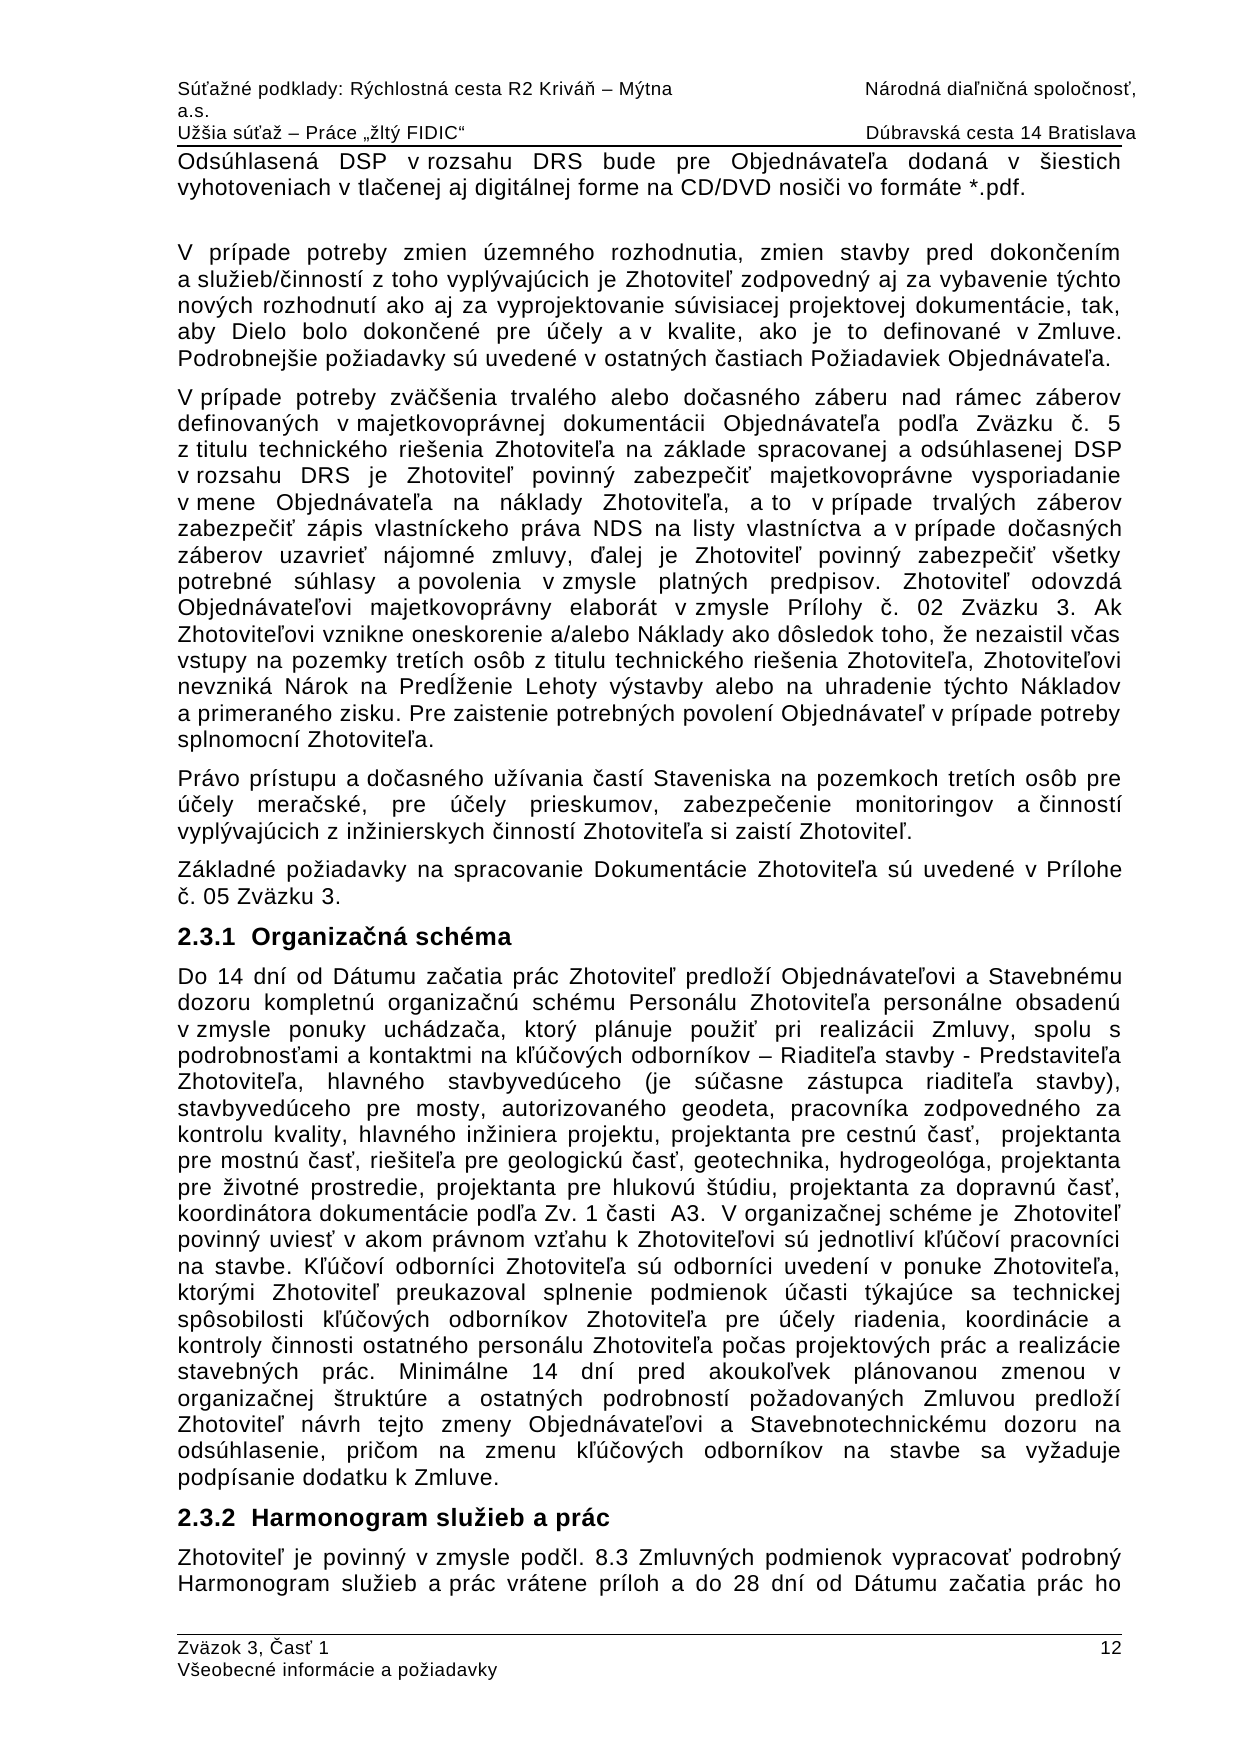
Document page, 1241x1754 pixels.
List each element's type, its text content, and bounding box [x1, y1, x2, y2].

subtitle 2.3.2 Harmonogram služieb a prác [177, 1502, 1122, 1531]
text Do 14 dní od Dátumu začatia prác Zhotoviteľ predloží Objednávateľovi a Stavebnému dozoru kompletnú organizačnú schému Personálu Zhotoviteľa personálne obsadenú v zmysle ponuky uchádzača, ktorý plánuje použiť pri realizácii Zmluvy, spolu s podrobnosťami a kontaktmi na kľúčových odborníkov – Riaditeľa stavby - Predstaviteľa Zhotoviteľa, hlavného stavbyvedúceho (je súčasne zástupca riaditeľa stavby), stavbyvedúceho pre mosty, autorizovaného geodeta, pracovníka zodpovedného za kontrolu kvality, hlavného inžiniera projektu, projektanta pre cestnú časť, projektanta pre mostnú časť, riešiteľa pre geologickú časť, geotechnika, hydrogeológa, projektanta pre životné prostredie, projektanta pre hlukovú štúdiu, projektanta za dopravnú časť, koordinátora dokumentácie podľa Zv. 1 časti A3. V organizačnej schéme je Zhotoviteľ povinný uviesť v akom právnom vzťahu k Zhotoviteľovi sú jednotliví kľúčoví pracovníci na stavbe. Kľúčoví odborníci Zhotoviteľa sú odborníci uvedení v ponuke Zhotoviteľa, ktorými Zhotoviteľ preukazoval splnenie podmienok účasti týkajúce sa technickej spôsobilosti kľúčových odborníkov Zhotoviteľa pre účely riadenia, koordinácie a kontroly činnosti ostatného personálu Zhotoviteľa počas projektových prác a realizácie stavebných prác. Minimálne 14 dní pred akoukoľvek plánovanou zmenou v organizačnej štruktúre a ostatných podrobností požadovaných Zmluvou predloží Zhotoviteľ návrh tejto zmeny Objednávateľovi a Stavebnotechnickému dozoru na odsúhlasenie, pričom na zmenu kľúčových odborníkov na stavbe sa vyžaduje podpísanie dodatku k Zmluve. [177, 963, 1122, 1490]
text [177, 1544, 1122, 1596]
text Základné požiadavky na spracovanie Dokumentácie Zhotoviteľa sú uvedené v Prílohe č. 05 Zväzku 3. [177, 856, 1122, 909]
subtitle 2.3.1 Organizačná schéma [177, 922, 1122, 950]
text Právo prístupu a dočasného užívania častí Staveniska na pozemkoch tretích osôb pre účely meračské, pre účely prieskumov, zabezpečenie monitoringov a činností vyplývajúcich z inžinierskych činností Zhotoviteľa si zaistí Zhotoviteľ. [177, 765, 1122, 844]
text V prípade potreby zmien územného rozhodnutia, zmien stavby pred dokončením a služieb/činností z toho vyplývajúcich je Zhotoviteľ zodpovedný aj za vybavenie týchto nových rozhodnutí ako aj za vyprojektovanie súvisiacej projektovej dokumentácie, tak, aby Dielo bolo dokončené pre účely a v kvalite, ako je to definované v Zmluve. Podrobnejšie požiadavky sú uvedené v ostatných častiach Požiadaviek Objednávateľa. [177, 239, 1122, 371]
text V prípade potreby zväčšenia trvalého alebo dočasného záberu nad rámec záberov definovaných v majetkovoprávnej dokumentácii Objednávateľa podľa Zväzku č. 5 z titulu technického riešenia Zhotoviteľa na základe spracovanej a odsúhlasenej DSP v rozsahu DRS je Zhotoviteľ povinný zabezpečiť majetkovoprávne vysporiadanie v mene Objednávateľa na náklady Zhotoviteľa, a to v prípade trvalých záberov zabezpečiť zápis vlastníckeho práva NDS na listy vlastníctva a v prípade dočasných záberov uzavrieť nájomné zmluvy, ďalej je Zhotoviteľ povinný zabezpečiť všetky potrebné súhlasy a povolenia v zmysle platných predpisov. Zhotoviteľ odovzdá Objednávateľovi majetkovoprávny elaborát v zmysle Prílohy č. 02 Zväzku 3. Ak Zhotoviteľovi vznikne oneskorenie a/alebo Náklady ako dôsledok toho, že nezaistil včas vstupy na pozemky tretích osôb z titulu technického riešenia Zhotoviteľa, Zhotoviteľovi nevzniká Nárok na Predĺženie Lehoty výstavby alebo na uhradenie týchto Nákladov a primeraného zisku. Pre zaistenie potrebných povolení Objednávateľ v prípade potreby splnomocní Zhotoviteľa. [177, 383, 1122, 752]
text Odsúhlasená DSP v rozsahu DRS bude pre Objednávateľa dodaná v šiestich vyhotoveniach v tlačenej aj digitálnej forme na CD/DVD nosiči vo formáte *.pdf. [177, 148, 1122, 227]
